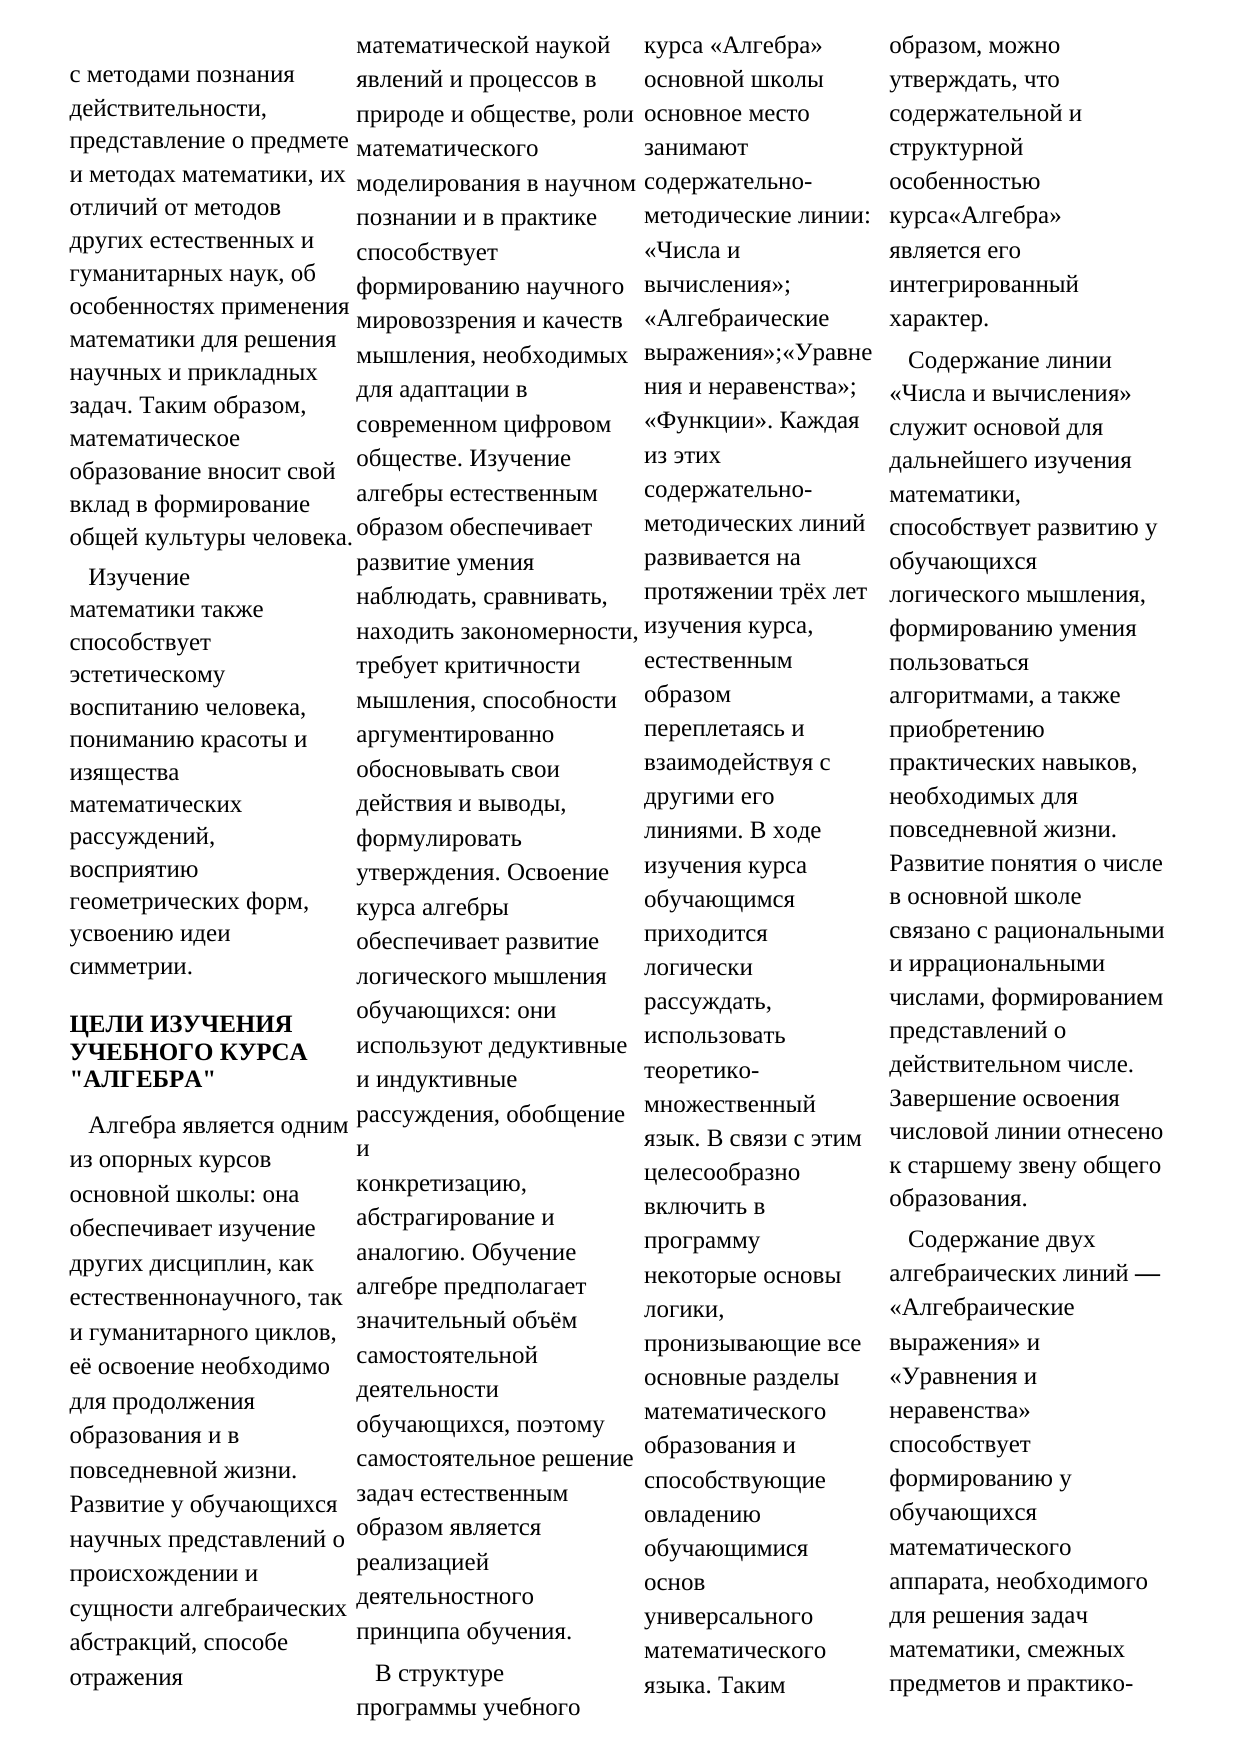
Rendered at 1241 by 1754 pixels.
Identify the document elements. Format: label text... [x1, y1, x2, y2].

text В структуре программы учебного курса «Алгебра» основной школы основное место занимают содержательно-методические линии: «Числа и вычисления»; «Алгебраические выражения»;«Уравнения и неравенства»; «Функции». Каждая из этих содержательно-методических линий развивается на протяжении трёх лет изучения курса, естественным образом переплетаясь и взаимодействуя с другими его линиями. В ходе изучения курса обучающимся приходится логически рассуждать, использовать теоретико-множественный язык. В связи с этим целесообразно включить в программу некоторые основы логики, пронизывающие все основные разделы математического образования и способствующие овладению обучающимися основ универсального математического языка. Таким образом, можно утверждать, что содержательной и структурной особенностью курса«Алгебра» является его интегрированный характер. [644, 30, 874, 1698]
text Алгебра является одним из опорных курсов основной школы: она обеспечивает изучение других дисциплин, как естественнонаучного, так и гуманитарного циклов, её освоение необходимо для продолжения образования и в повседневной жизни. Развитие у обучающихся научных представлений о происхождении и сущности алгебраических абстракций, способе отражения математической наукой явлений и процессов в природе и обществе, роли математического моделирования в научном познании и в практике способствует формированию научного мировоззрения и качеств мышления, необходимых для адаптации в современном цифровом обществе. Изучение алгебры естественным образом обеспечивает развитие умения наблюдать, сравнивать, находить закономерности, требует критичности мышления, способности аргументированно обосновывать свои действия и выводы, формулировать утверждения. Освоение курса алгебры обеспечивает развитие логического мышления обучающихся: они используют дедуктивные и индуктивные рассуждения, обобщение и конкретизацию, абстрагирование и аналогию. Обучение алгебре предполагает значительный объём самостоятельной деятельности обучающихся, поэтому самостоятельное решение задач естественным образом является реализацией деятельностного принципа обучения. [69, 30, 644, 1690]
text с методами познания действительности, представление о предмете и методах математики, их отличий от методов других естественных и гуманитарных наук, об особенностях применения математики для решения научных и прикладных задач. Таким образом, математическое образование вносит свой вклад в формирование общей культуры человека. [69, 59, 356, 551]
text В структуре программы учебного курса «Алгебра» основной школы основное место занимают содержательно-методические линии: «Числа и вычисления»; «Алгебраические выражения»;«Уравнения и неравенства»; «Функции». Каждая из этих содержательно-методических линий развивается на протяжении трёх лет изучения курса, естественным образом переплетаясь и взаимодействуя с другими его линиями. В ходе изучения курса обучающимся приходится логически рассуждать, использовать теоретико-множественный язык. В связи с этим целесообразно включить в программу некоторые основы логики, пронизывающие все основные разделы математического образования и способствующие овладению обучающимися основ универсального математического языка. Таким образом, можно утверждать, что содержательной и структурной особенностью курса«Алгебра» является его интегрированный характер. [889, 30, 1154, 332]
text ЦЕЛИ ИЗУЧЕНИЯ УЧЕБНОГО КУРСА "АЛГЕБРА" [69, 1011, 356, 1093]
text Содержание линии «Числа и вычисления» служит основой для дальнейшего изучения математики, способствует развитию у обучающихся логического мышления, формированию умения пользоваться алгоритмами, а также приобретению практических навыков, необходимых для повседневной жизни. Развитие понятия о числе в основной школе связано с рациональными и иррациональными числами, формированием представлений о действительном числе. Завершение освоения числовой линии отнесено к старшему звену общего образования. [889, 345, 1169, 1212]
text Изучение математики также способствует эстетическому воспитанию человека, пониманию красоты и изящества математических рассуждений, восприятию геометрических форм, усвоению идеи симметрии. [69, 562, 311, 980]
